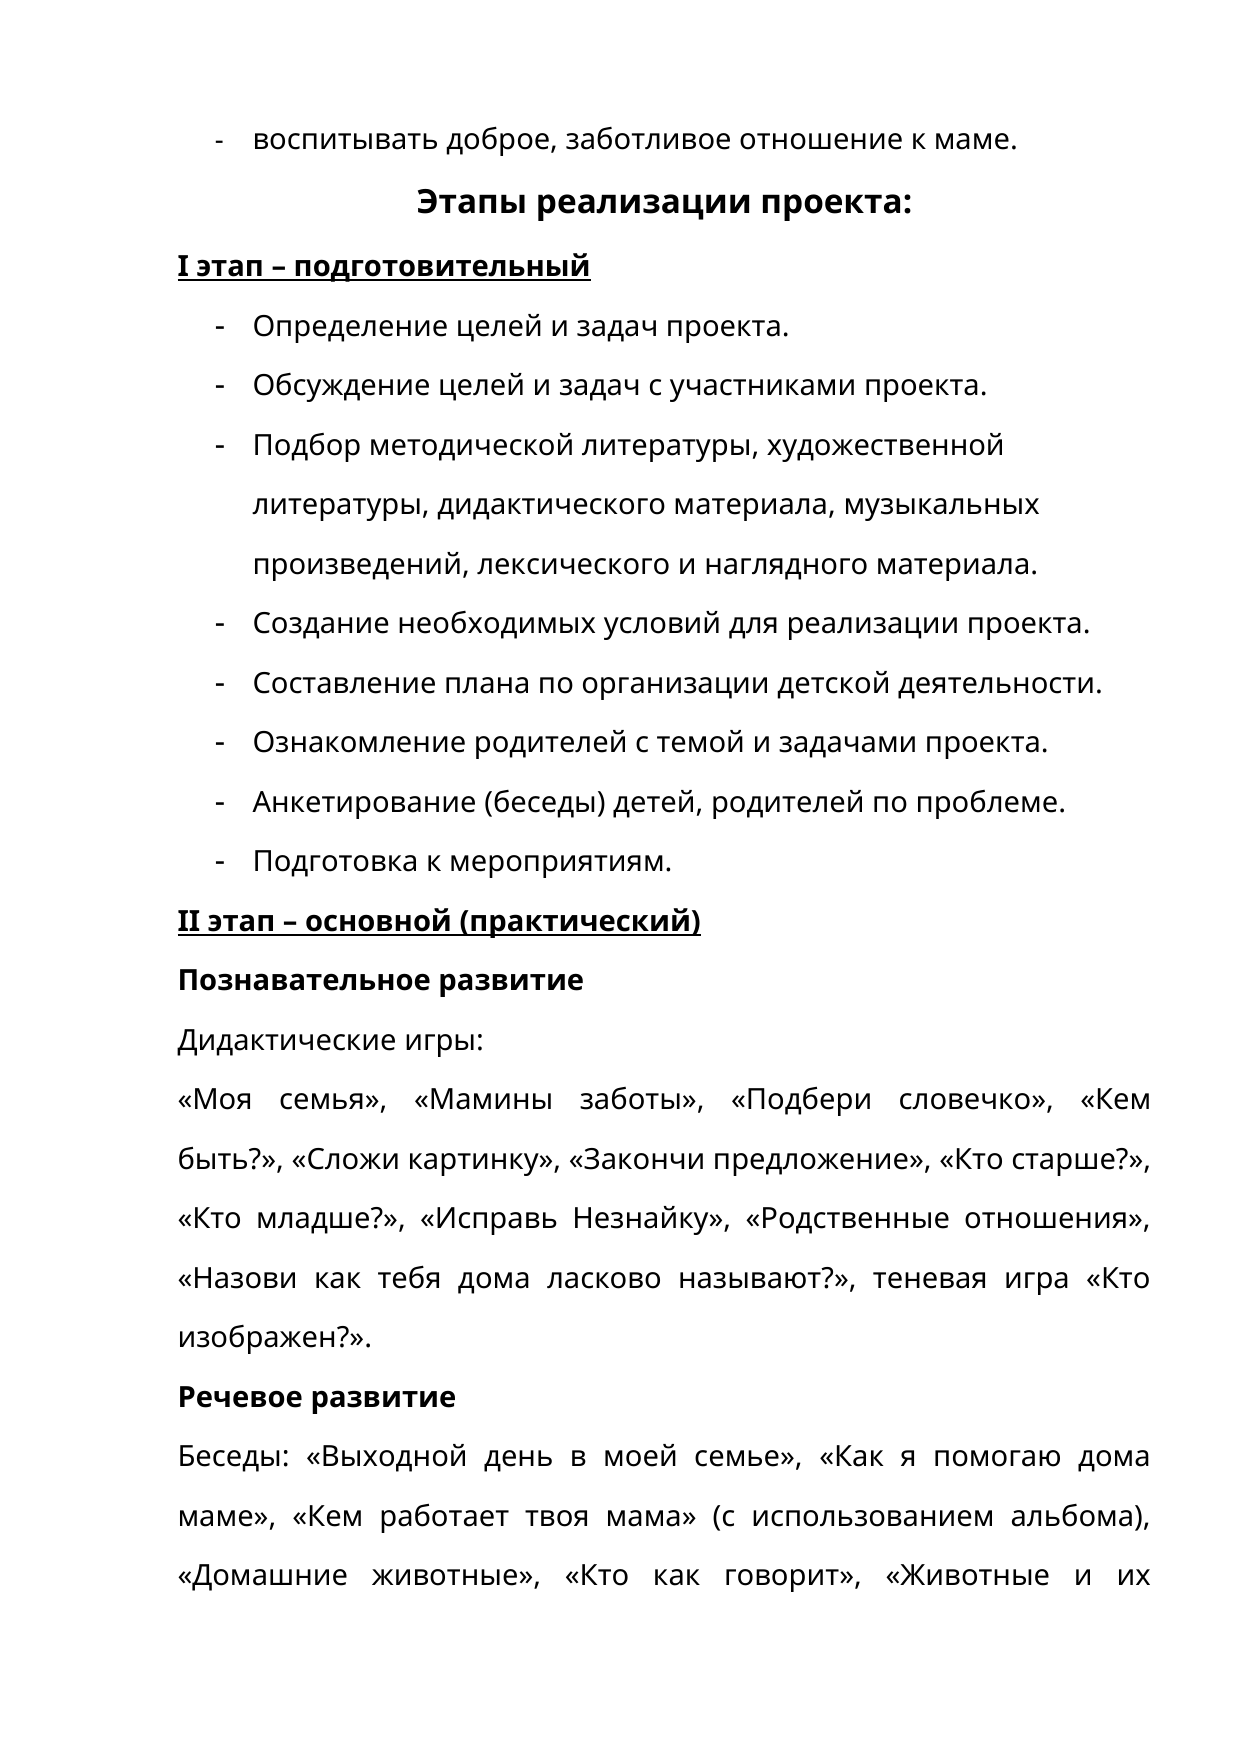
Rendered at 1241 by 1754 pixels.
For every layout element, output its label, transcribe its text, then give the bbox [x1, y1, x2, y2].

text Познавательное развитие [177, 959, 1152, 999]
text Дидактические игры: [177, 1019, 1152, 1059]
list Составление плана по организации детской деятельности. [215, 662, 1152, 702]
list Ознакомление родителей с темой и задачами проекта. [215, 722, 1152, 761]
list Создание необходимых условий для реализации проекта. [215, 603, 1152, 642]
list Определение целей и задач проекта. [215, 305, 1152, 345]
text I этап – подготовительный [177, 246, 1152, 285]
list Подготовка к мероприятиям. [215, 841, 1152, 880]
list Подбор методической литературы, художественной литературы, дидактического материала, музыкальных произведений, лексического и наглядного материала. [215, 424, 1152, 583]
list воспитывать доброе, заботливое отношение к маме. [215, 118, 1152, 158]
list Анкетирование (беседы) детей, родителей по проблеме. [215, 781, 1152, 821]
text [177, 1435, 1152, 1594]
text Этапы реализации проекта: [177, 178, 1152, 223]
text II этап – основной (практический) [177, 900, 1152, 940]
text «Моя семья», «Мамины заботы», «Подбери словечко», «Кем быть?», «Сложи картинку», «Закончи предложение», «Кто старше?», «Кто младше?», «Исправь Незнайку», «Родственные отношения», «Назови как тебя дома ласково называют?», теневая игра «Кто изображен?». [177, 1078, 1152, 1356]
text Речевое развитие [177, 1376, 1152, 1416]
list Обсуждение целей и задач с участниками проекта. [215, 365, 1152, 404]
